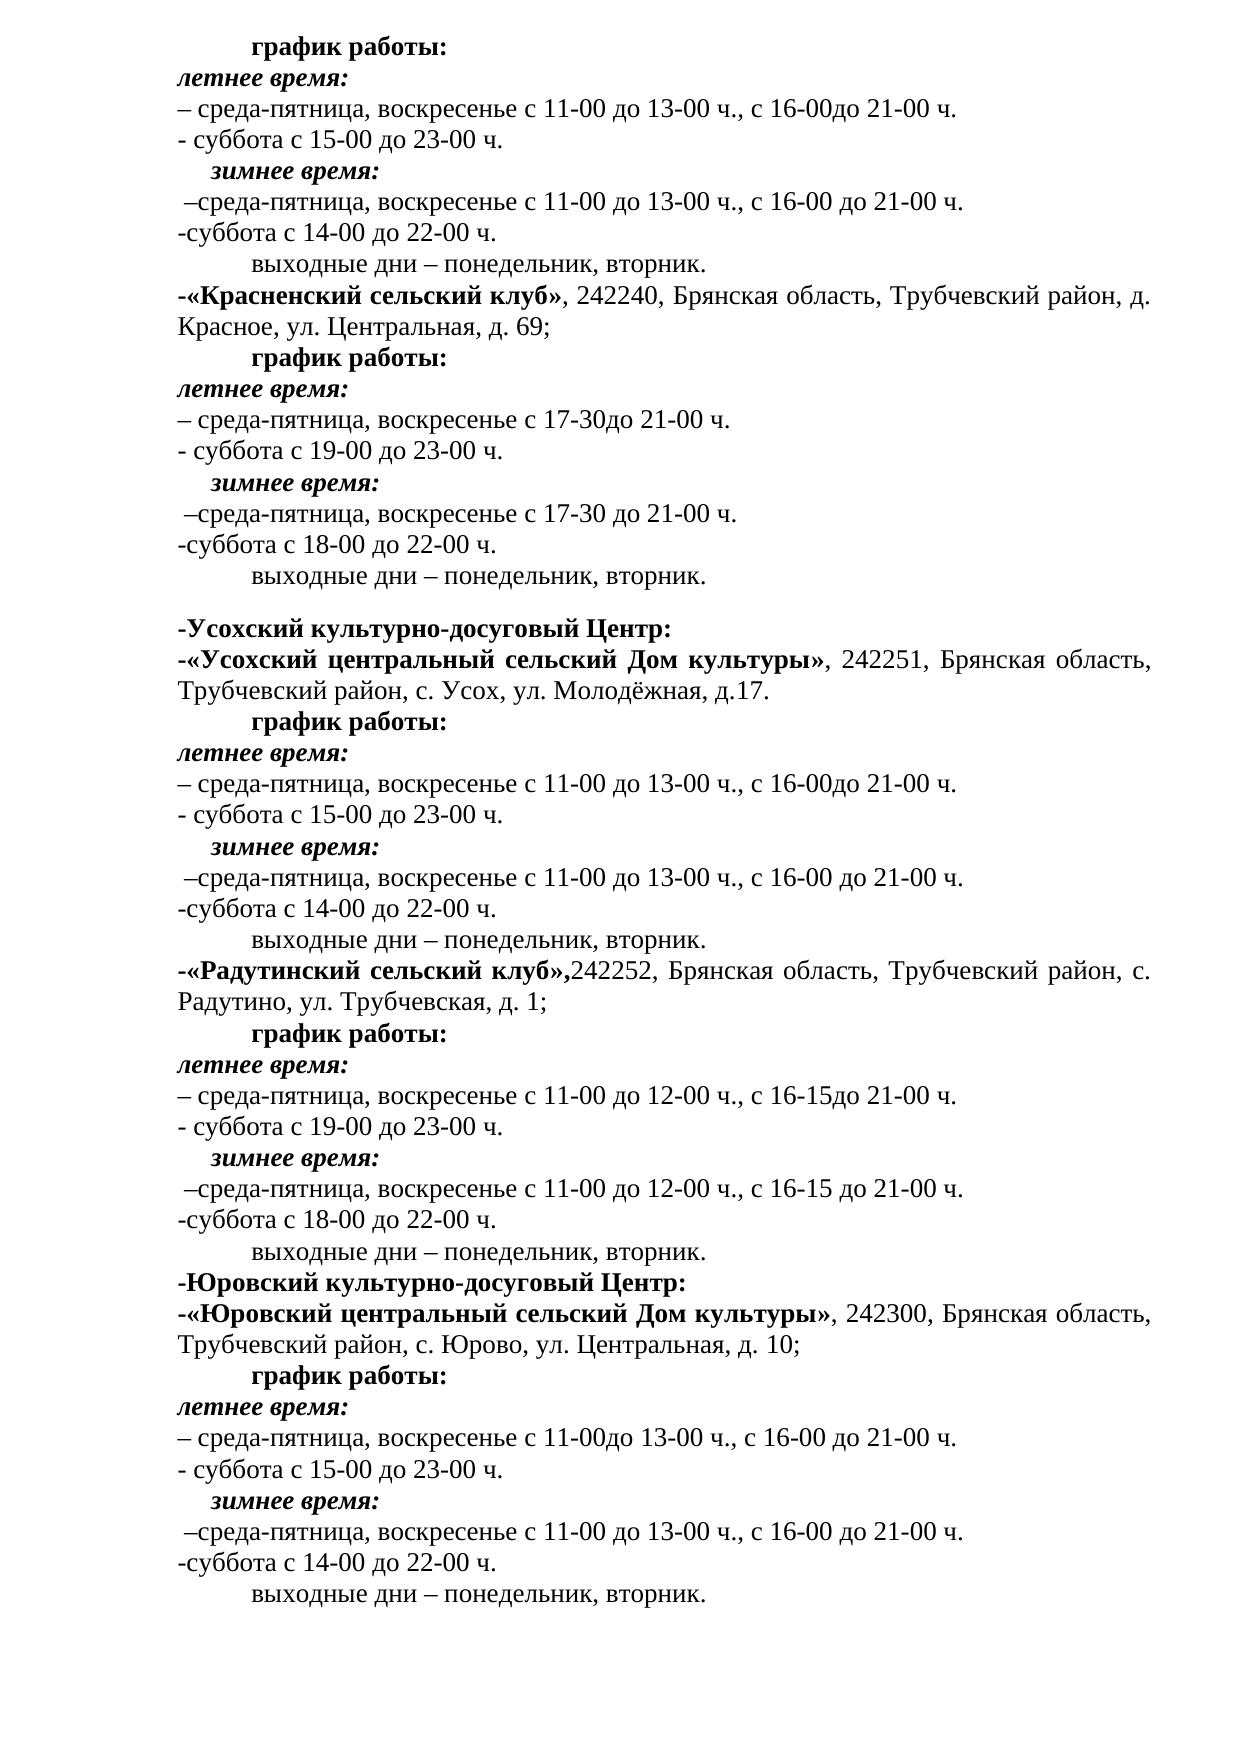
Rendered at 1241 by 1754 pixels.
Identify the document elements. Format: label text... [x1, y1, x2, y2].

text -суббота с 18-00 до 22-00 ч. [177, 1203, 1152, 1235]
text –среда-пятница, воскресенье с 17-30 до 21-00 ч. [177, 497, 1152, 528]
text – среда-пятница, воскресенье с 11-00 до 13-00 ч., с 16-00до 21-00 ч. [177, 767, 1152, 799]
text зимнее время: [177, 1141, 1152, 1172]
text -«Юровский центральный сельский Дом культуры», 242300, Брянская область, Трубчевский район, с. Юрово, ул. Центральная, д. 10; [177, 1297, 1152, 1359]
text летнее время: [177, 736, 1152, 767]
text выходные дни – понедельник, вторник. [177, 1577, 1152, 1608]
text летнее время: [177, 1048, 1152, 1079]
text – среда-пятница, воскресенье с 11-00до 13-00 ч., с 16-00 до 21-00 ч. [177, 1422, 1152, 1453]
text летнее время: [177, 372, 1152, 403]
text –среда-пятница, воскресенье с 11-00 до 12-00 ч., с 16-15 до 21-00 ч. [177, 1172, 1152, 1203]
text график работы: [177, 705, 1152, 736]
text – среда-пятница, воскресенье с 17-30до 21-00 ч. [177, 403, 1152, 434]
text зимнее время: [177, 830, 1152, 861]
text -Усохский культурно-досуговый Центр: [177, 612, 1152, 643]
text зимнее время: [177, 466, 1152, 497]
text –среда-пятница, воскресенье с 11-00 до 13-00 ч., с 16-00 до 21-00 ч. [177, 861, 1152, 892]
text летнее время: [177, 1390, 1152, 1422]
text выходные дни – понедельник, вторник. [177, 559, 1152, 590]
text -суббота с 18-00 до 22-00 ч. [177, 528, 1152, 559]
text график работы: [177, 29, 1152, 61]
text -«Усохский центральный сельский Дом культуры», 242251, Брянская область, Трубчевский район, с. Усох, ул. Молодёжная, д.17. [177, 643, 1152, 705]
text выходные дни – понедельник, вторник. [177, 923, 1152, 954]
text график работы: [177, 1017, 1152, 1048]
text выходные дни – понедельник, вторник. [177, 248, 1152, 279]
text - суббота с 15-00 до 23-00 ч. [177, 123, 1152, 154]
text -суббота с 14-00 до 22-00 ч. [177, 216, 1152, 248]
text - суббота с 19-00 до 23-00 ч. [177, 434, 1152, 466]
text -суббота с 14-00 до 22-00 ч. [177, 1546, 1152, 1577]
text выходные дни – понедельник, вторник. [177, 1235, 1152, 1266]
text -суббота с 14-00 до 22-00 ч. [177, 892, 1152, 923]
text график работы: [177, 1359, 1152, 1390]
text -«Радутинский сельский клуб»,242252, Брянская область, Трубчевский район, с. Радутино, ул. Трубчевская, д. 1; [177, 954, 1152, 1017]
text зимнее время: [177, 154, 1152, 185]
text – среда-пятница, воскресенье с 11-00 до 12-00 ч., с 16-15до 21-00 ч. [177, 1079, 1152, 1110]
text - суббота с 15-00 до 23-00 ч. [177, 799, 1152, 830]
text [177, 1515, 1152, 1546]
text -«Красненский сельский клуб», 242240, Брянская область, Трубчевский район, д. Красное, ул. Центральная, д. 69; [177, 279, 1152, 341]
text - суббота с 15-00 до 23-00 ч. [177, 1453, 1152, 1484]
text –среда-пятница, воскресенье с 11-00 до 13-00 ч., с 16-00 до 21-00 ч. [177, 185, 1152, 216]
text -Юровский культурно-досуговый Центр: [177, 1266, 1152, 1297]
text график работы: [177, 341, 1152, 372]
text летнее время: [177, 61, 1152, 92]
text – среда-пятница, воскресенье с 11-00 до 13-00 ч., с 16-00до 21-00 ч. [177, 92, 1152, 123]
text зимнее время: [177, 1484, 1152, 1515]
text - суббота с 19-00 до 23-00 ч. [177, 1110, 1152, 1141]
